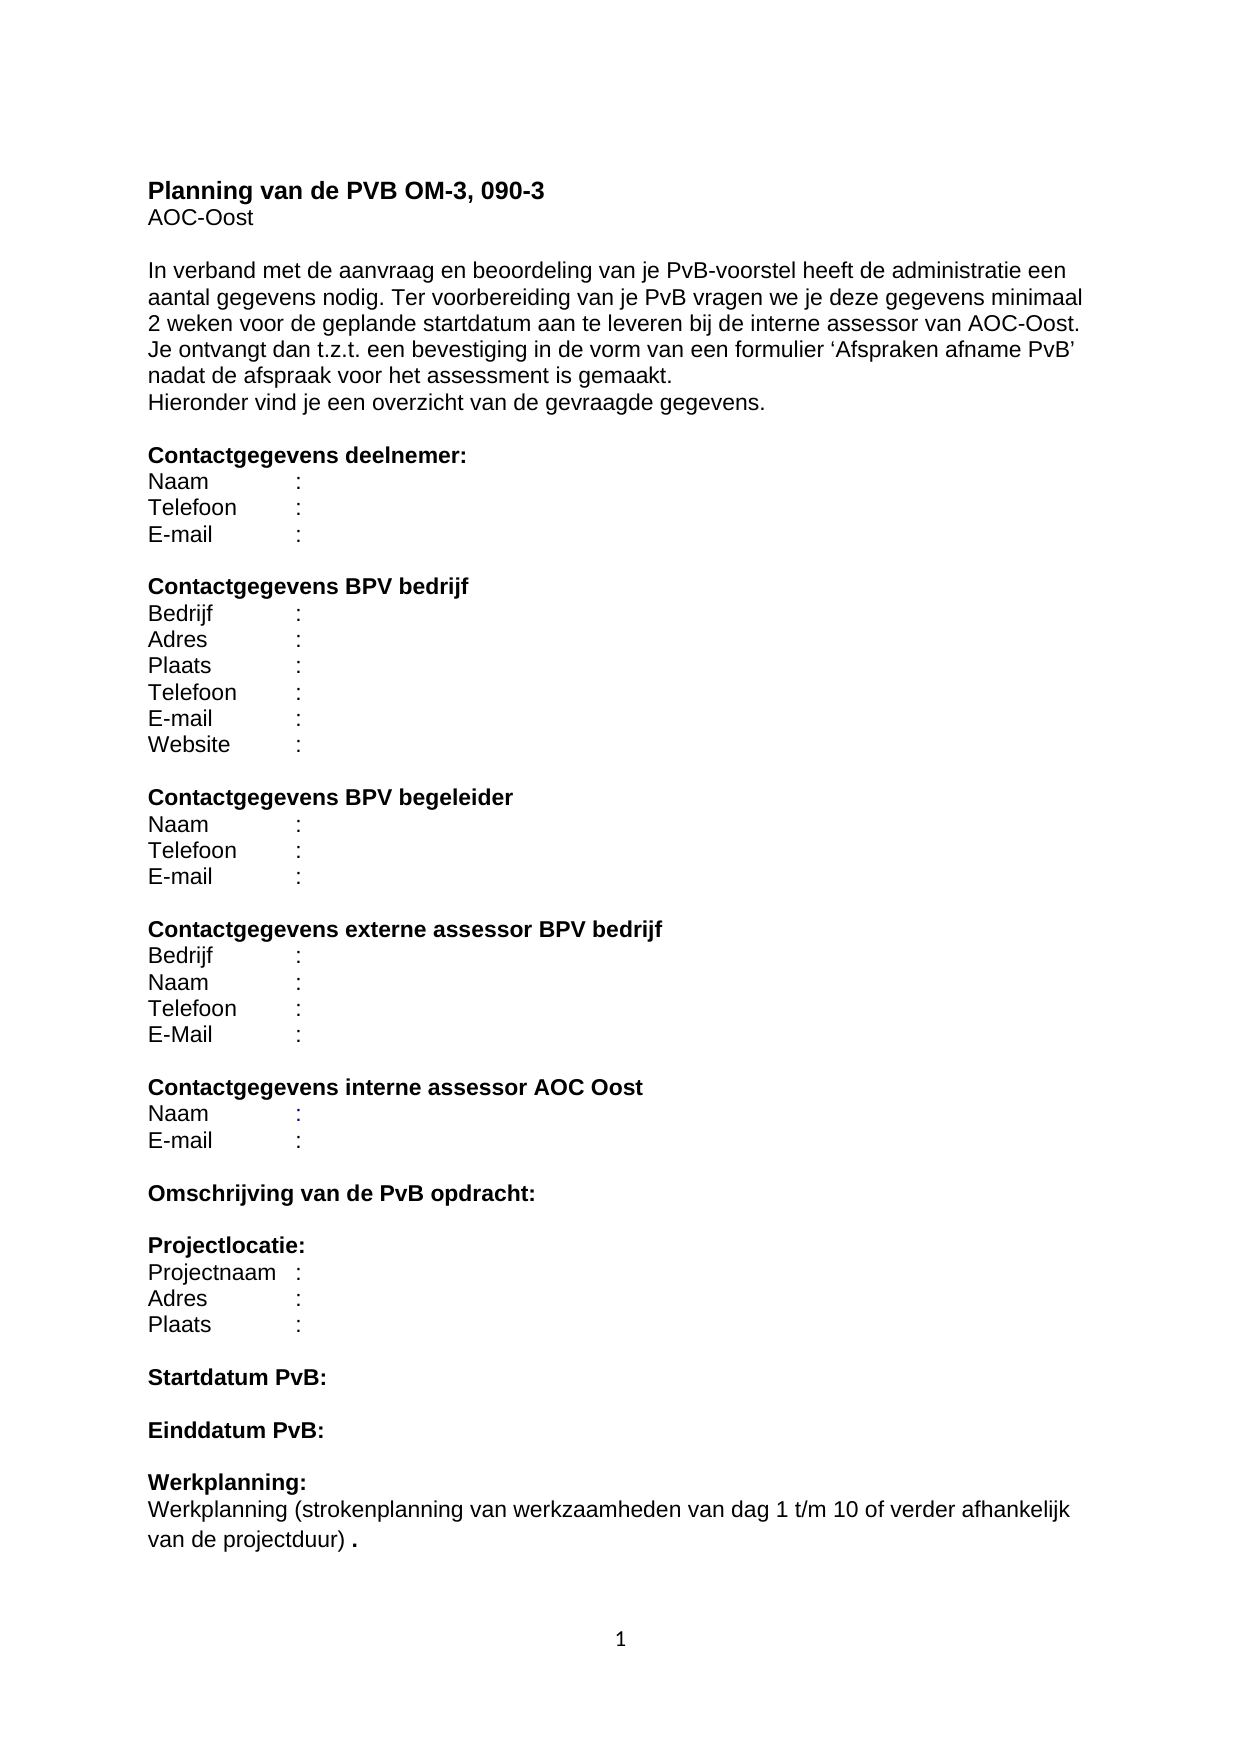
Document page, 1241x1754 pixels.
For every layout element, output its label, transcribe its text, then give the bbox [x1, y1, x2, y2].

text Telefoon : [148, 494, 1093, 521]
text Einddatum PvB: [148, 1417, 1093, 1443]
text AOC-Oost [148, 204, 1093, 231]
text In verband met de aanvraag en beoordeling van je PvB-voorstel heeft de administratie een aantal gegevens nodig. Ter voorbereiding van je PvB vragen we je deze gegevens minimaal 2 weken voor de geplande startdatum aan te leveren bij de interne assessor van AOC-Oost. [148, 257, 1093, 336]
text E-Mail : [148, 1021, 1093, 1048]
text Omschrijving van de PvB opdracht: [148, 1179, 1093, 1206]
text Naam : [148, 811, 1093, 837]
text E-mail : [148, 521, 1093, 547]
text Contactgegevens BPV bedrijf [148, 573, 1093, 600]
text Adres : [148, 626, 1093, 652]
text Hieronder vind je een overzicht van de gevraagde gegevens. [148, 389, 1093, 415]
text Naam : [148, 468, 1093, 494]
text Plaats : [148, 652, 1093, 679]
text Telefoon : [148, 837, 1093, 863]
text Bedrijf : [148, 942, 1093, 969]
text E-mail : [148, 1127, 1093, 1153]
text Startdatum PvB: [148, 1364, 1093, 1390]
text Werkplanning: [148, 1469, 1093, 1496]
text E-mail : [148, 705, 1093, 731]
text Bedrijf : [148, 600, 1093, 626]
text Planning van de PVB OM-3, 090-3 [148, 148, 1093, 204]
text Werkplanning (strokenplanning van werkzaamheden van dag 1 t/m 10 of verder afhankelijk van de projectduur) . [148, 1496, 1093, 1552]
text Website : [148, 731, 1093, 758]
text Telefoon : [148, 995, 1093, 1021]
text Naam : [148, 1100, 1093, 1127]
text Contactgegevens externe assessor BPV bedrijf [148, 916, 1093, 942]
text Contactgegevens deelnemer: [148, 442, 1093, 468]
text Je ontvangt dan t.z.t. een bevestiging in de vorm van een formulier ‘Afspraken afname PvB’ nadat de afspraak voor het assessment is gemaakt. [148, 336, 1093, 389]
text Plaats : [148, 1311, 1093, 1338]
text Naam : [148, 969, 1093, 995]
text Contactgegevens interne assessor AOC Oost [148, 1074, 1093, 1100]
text Adres : [148, 1285, 1093, 1311]
text Contactgegevens BPV begeleider [148, 784, 1093, 811]
text Projectlocatie: [148, 1232, 1093, 1258]
text Projectnaam : [148, 1258, 1093, 1285]
text Telefoon : [148, 679, 1093, 705]
text E-mail : [148, 863, 1093, 889]
